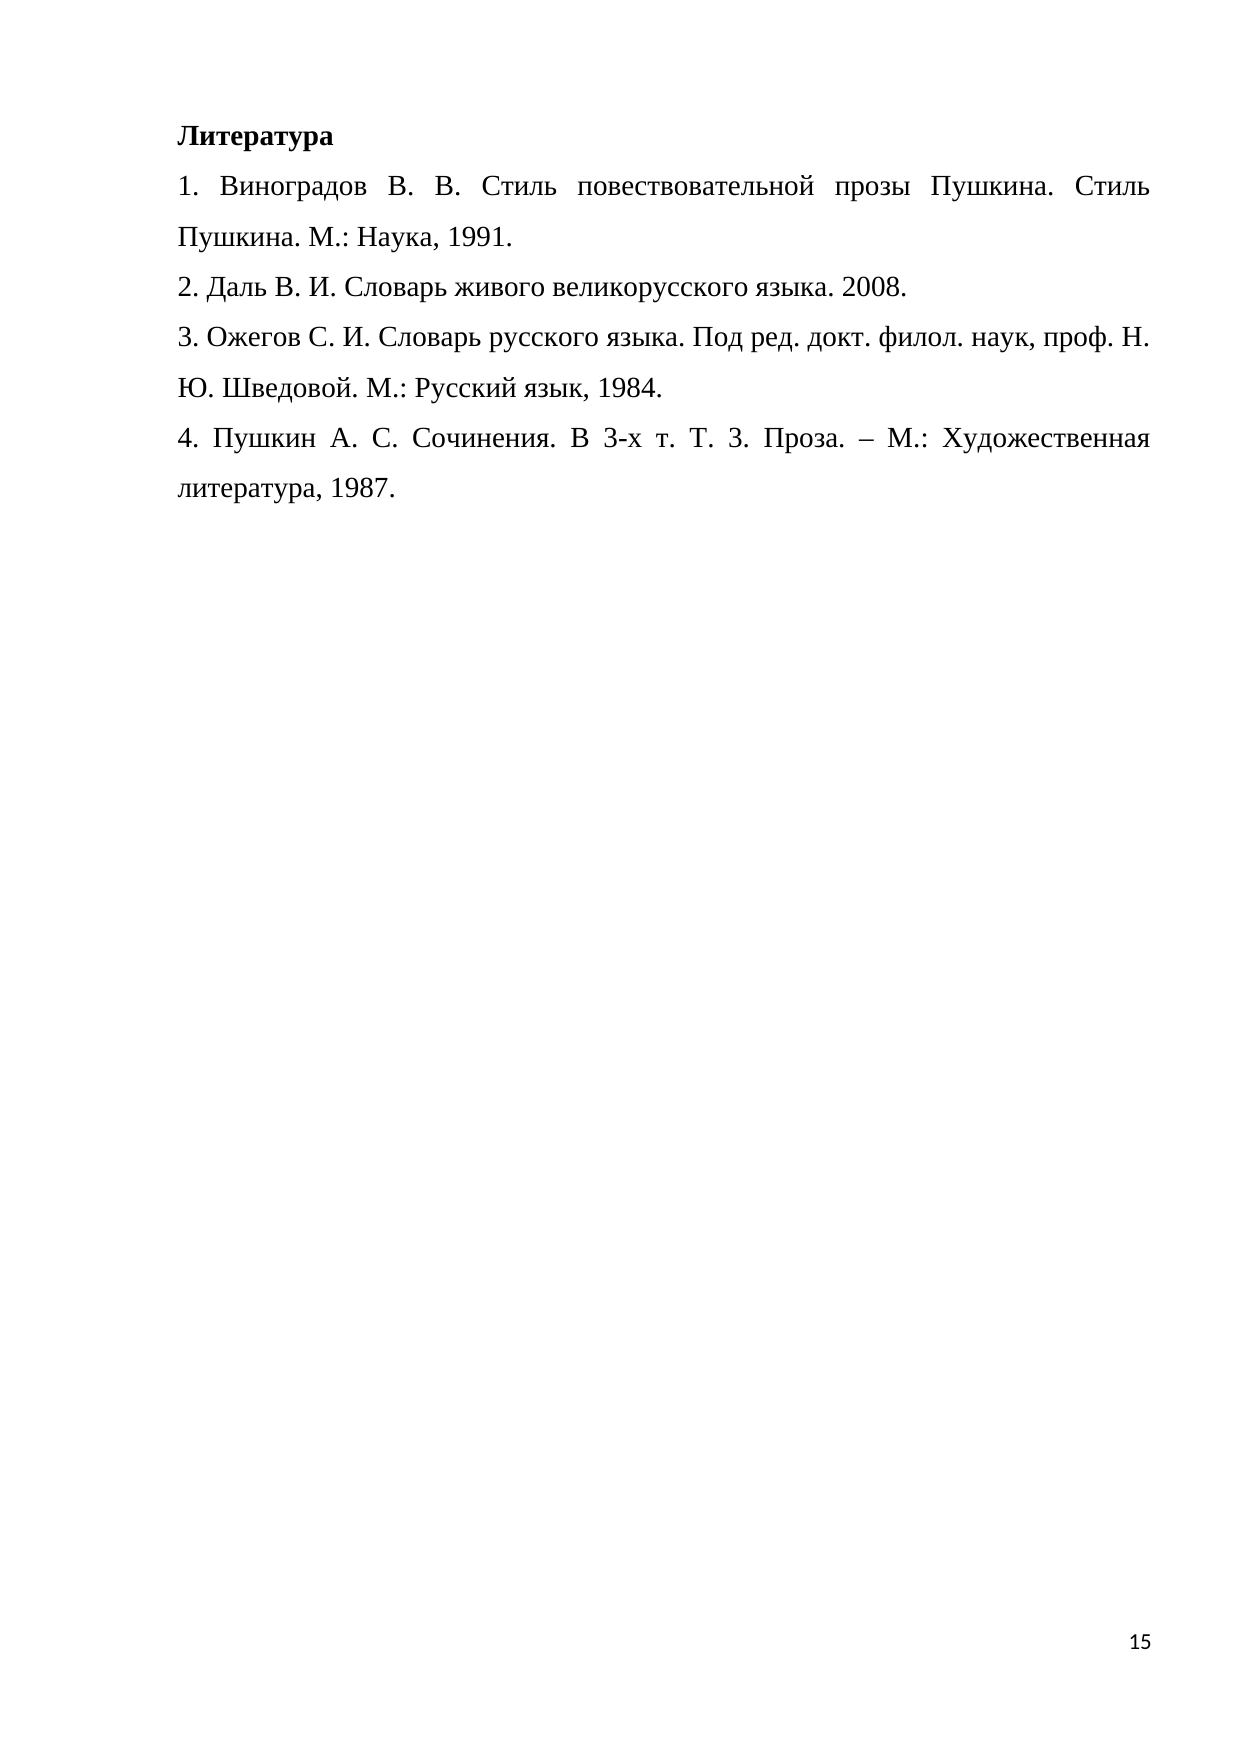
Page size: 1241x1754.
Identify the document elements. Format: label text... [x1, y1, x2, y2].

list 3. Ожегов С. И. Словарь русского языка. Под ред. докт. филол. наук, проф. Н. Ю. Шведовой. М.: Русский язык, 1984. [177, 319, 1152, 403]
list 4. Пушкин А. С. Сочинения. В 3-х т. Т. 3. Проза. – М.: Художественная литература, 1987. [177, 420, 1152, 504]
text Литература [177, 118, 1152, 152]
list 2. Даль В. И. Словарь живого великорусского языка. 2008. [177, 269, 1152, 303]
list 1. Виноградов В. В. Стиль повествовательной прозы Пушкина. Стиль Пушкина. М.: Наука, 1991. [177, 168, 1152, 252]
